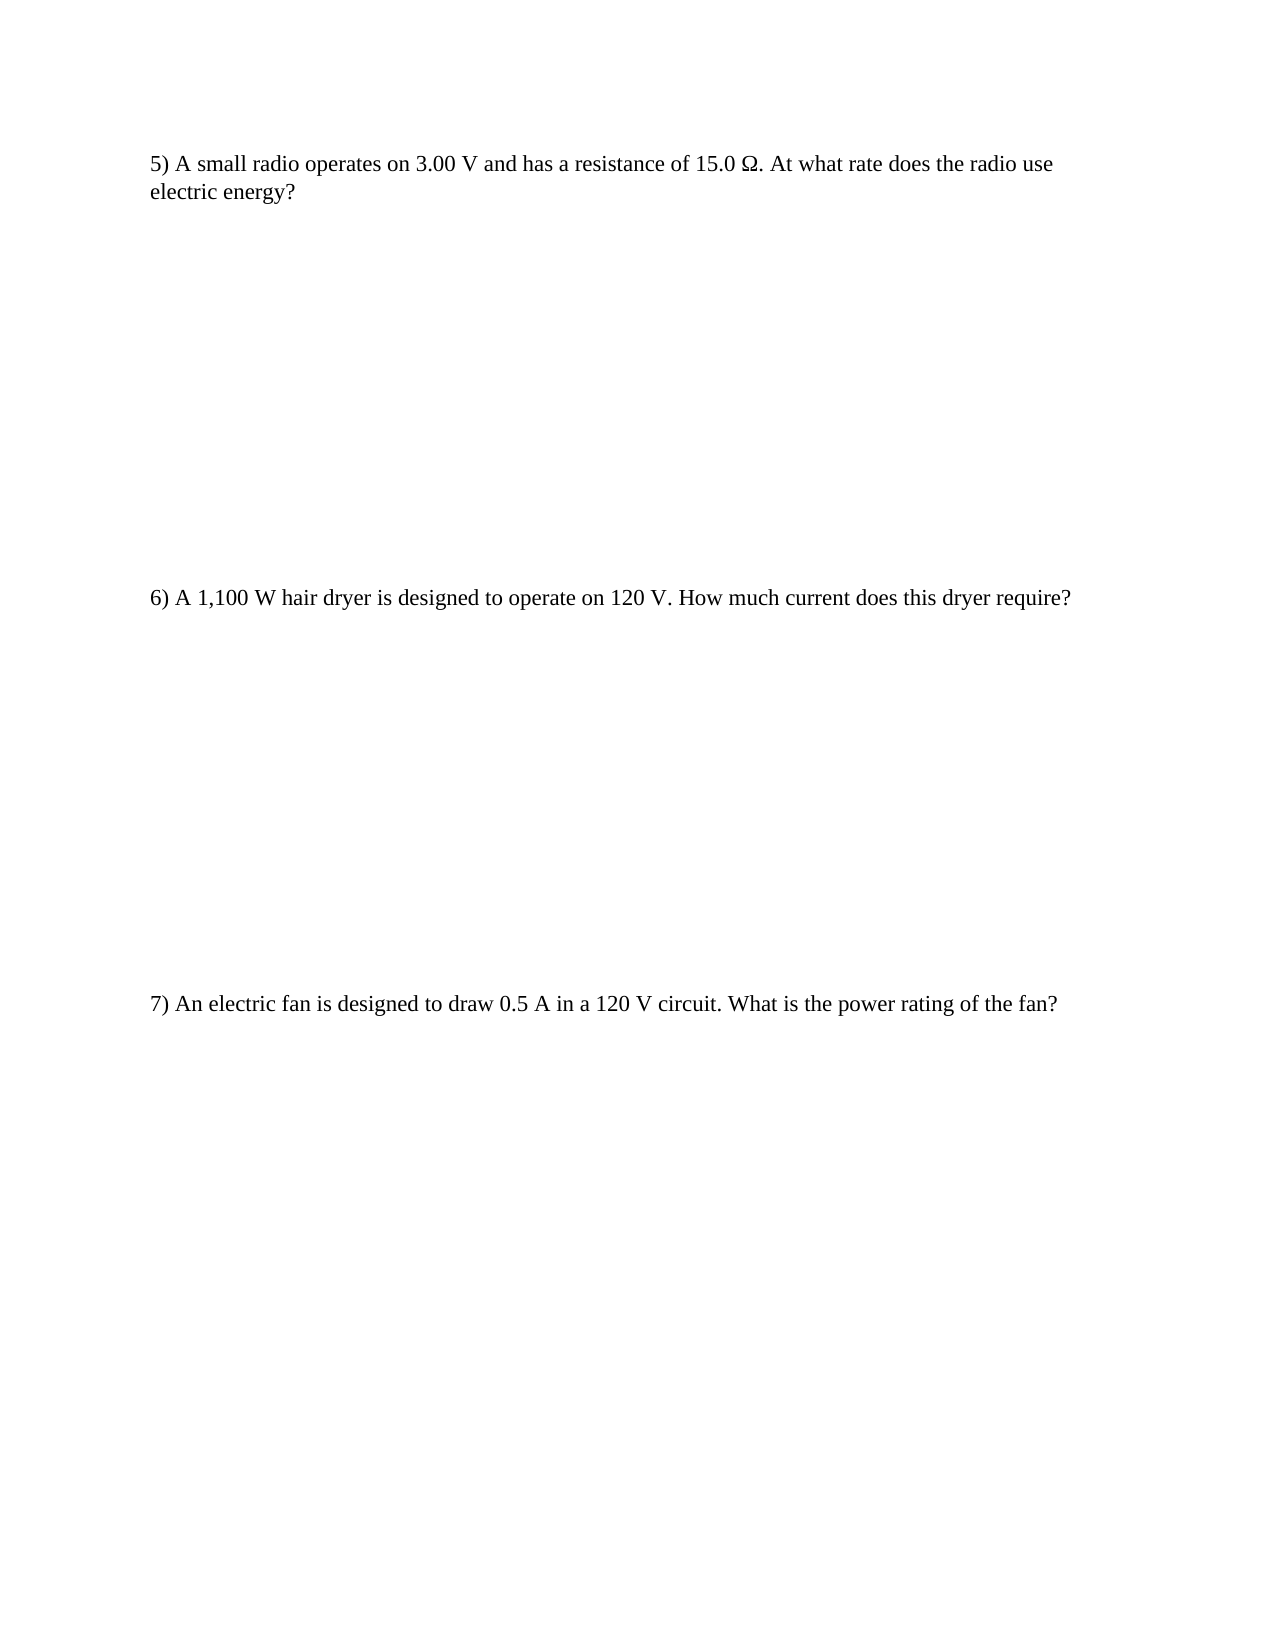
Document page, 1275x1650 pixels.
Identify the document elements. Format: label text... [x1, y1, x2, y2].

text 6) A 1,100 W hair dryer is designed to operate on 120 V. How much current does this dryer require? [150, 584, 1125, 611]
text 7) An electric fan is designed to draw 0.5 A in a 120 V circuit. What is the power rating of the fan? [150, 990, 1125, 1017]
text 5) A small radio operates on 3.00 V and has a resistance of 15.0 Ω. At what rate does the radio use electric energy? [150, 150, 1125, 205]
